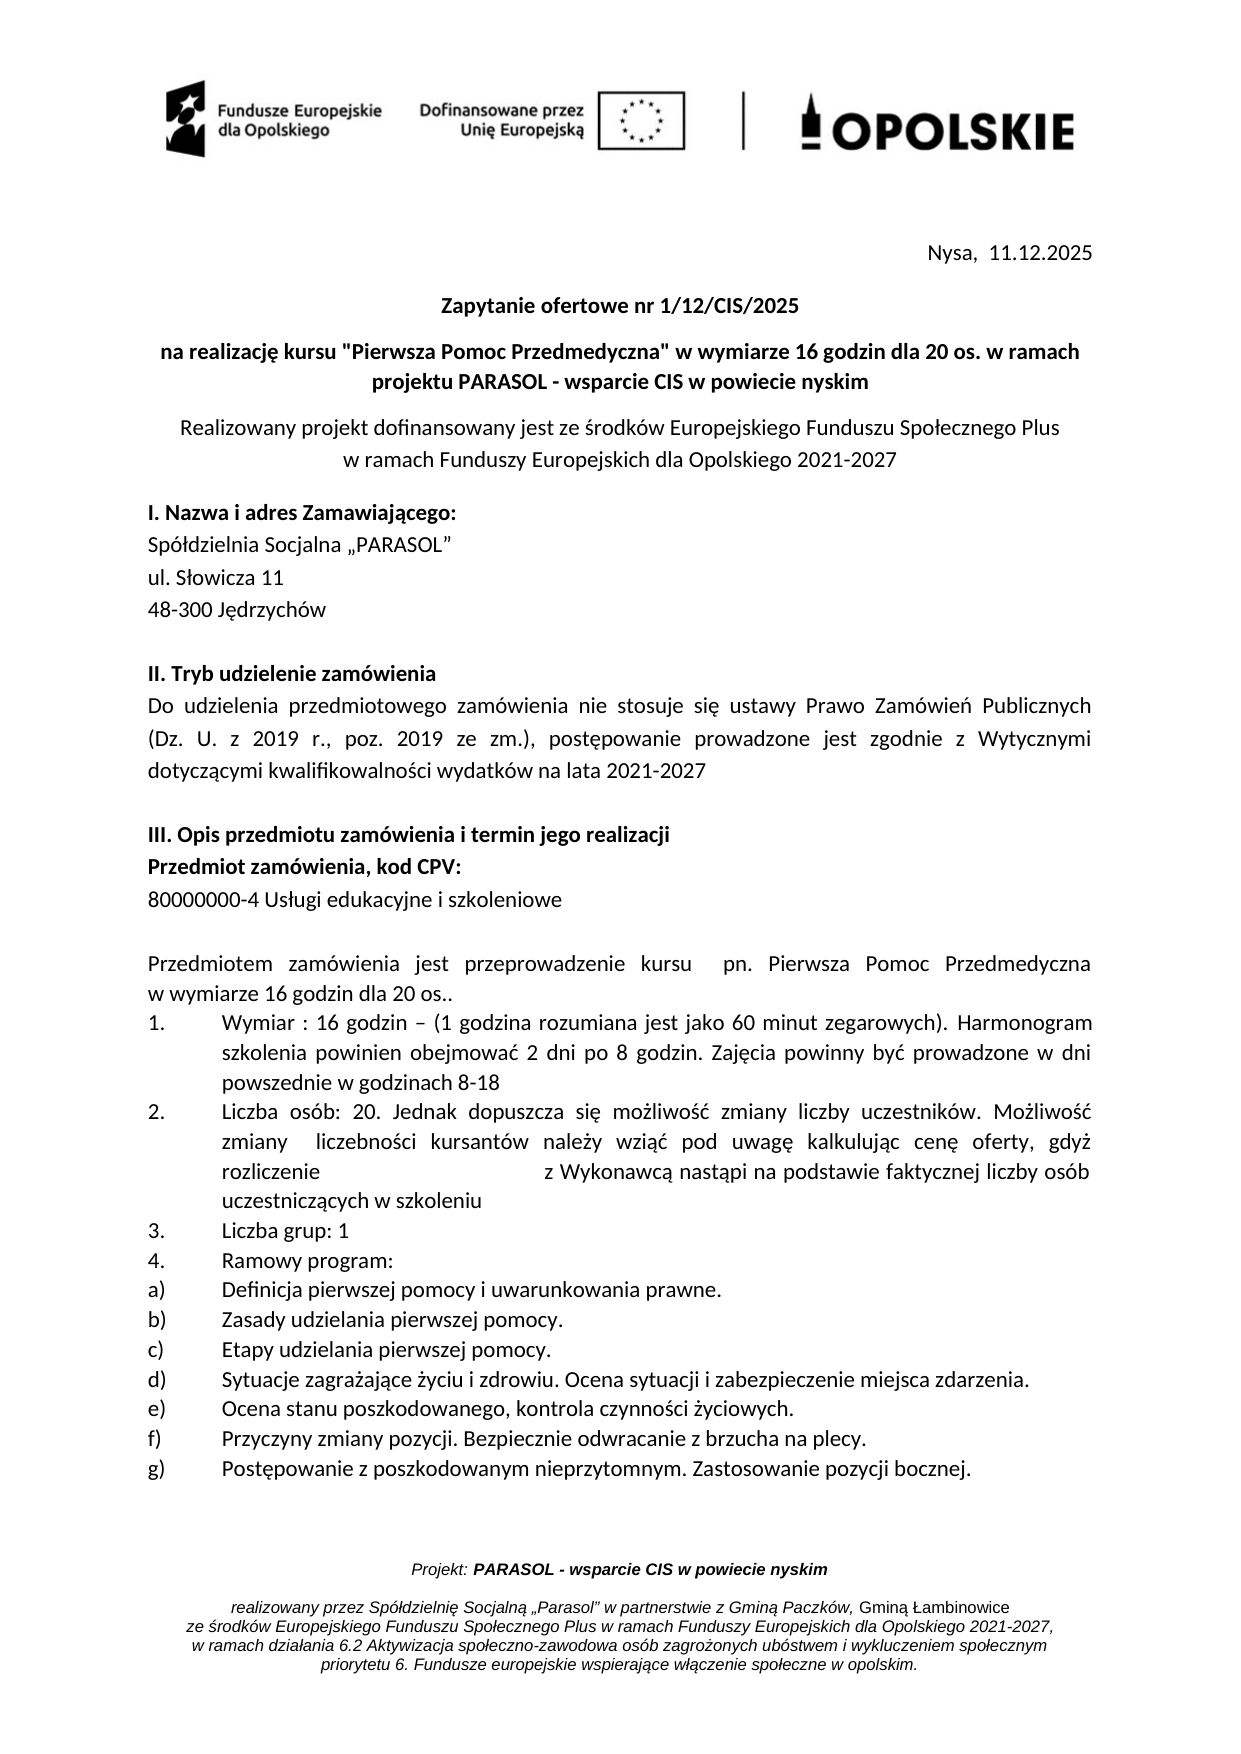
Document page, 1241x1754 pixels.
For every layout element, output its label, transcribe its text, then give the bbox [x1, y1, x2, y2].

text Przedmiotem zamówienia jest przeprowadzenie kursu pn. Pierwsza Pomoc Przedmedyczna w wymiarze 16 godzin dla 20 os.. [148, 949, 1093, 1007]
text I. Nazwa i adres Zamawiającego: [148, 498, 1093, 526]
text Nysa, 11.12.2025 [148, 238, 1093, 266]
text Spółdzielnia Socjalna „PARASOL” [148, 531, 1093, 559]
text 1. Wymiar : 16 godzin – (1 godzina rozumiana jest jako 60 minut zegarowych). Harmonogram szkolenia powinien obejmować 2 dni po 8 godzin. Zajęcia powinny być prowadzone w dni powszednie w godzinach 8-18 [148, 1008, 1093, 1096]
text b) Zasady udzielania pierwszej pomocy. [148, 1305, 1093, 1333]
text Zapytanie ofertowe nr 1/12/CIS/2025 [148, 291, 1093, 319]
text ul. Słowicza 11 [148, 563, 1093, 591]
text d) Sytuacje zagrażające życiu i zdrowiu. Ocena sytuacji i zabezpieczenie miejsca zdarzenia. [148, 1365, 1093, 1393]
text 2. Liczba osób: 20. Jednak dopuszcza się możliwość zmiany liczby uczestników. Możliwość zmiany liczebności kursantów należy wziąć pod uwagę kalkulując cenę oferty, gdyż rozliczenie z Wykonawcą nastąpi na podstawie faktycznej liczby osób uczestniczących w szkoleniu [148, 1097, 1093, 1214]
text Realizowany projekt dofinansowany jest ze środków Europejskiego Funduszu Społecznego Plus w ramach Funduszy Europejskich dla Opolskiego 2021-2027 [148, 413, 1093, 473]
text a) Definicja pierwszej pomocy i uwarunkowania prawne. [148, 1276, 1093, 1304]
text 80000000-4 Usługi edukacyjne i szkoleniowe [148, 885, 1093, 913]
text g) Postępowanie z poszkodowanym nieprzytomnym. Zastosowanie pozycji bocznej. [148, 1454, 1093, 1482]
text 4. Ramowy program: [148, 1246, 1093, 1274]
text na realizację kursu "Pierwsza Pomoc Przedmedyczna" w wymiarze 16 godzin dla 20 os. w ramach projektu PARASOL - wsparcie CIS w powiecie nyskim [148, 337, 1093, 395]
text f) Przyczyny zmiany pozycji. Bezpiecznie odwracanie z brzucha na plecy. [148, 1424, 1093, 1452]
text Przedmiot zamówienia, kod CPV: [148, 852, 1093, 881]
text 3. Liczba grup: 1 [148, 1216, 1093, 1244]
text 48-300 Jędrzychów [148, 595, 1093, 623]
text Do udzielenia przedmiotowego zamówienia nie stosuje się ustawy Prawo Zamówień Publicznych (Dz. U. z 2019 r., poz. 2019 ze zm.), postępowanie prowadzone jest zgodnie z Wytycznymi dotyczącymi kwalifikowalności wydatków na lata 2021-2027 [148, 692, 1093, 784]
text e) Ocena stanu poszkodowanego, kontrola czynności życiowych. [148, 1394, 1093, 1422]
text c) Etapy udzielania pierwszej pomocy. [148, 1335, 1093, 1363]
text III. Opis przedmiotu zamówienia i termin jego realizacji [148, 820, 1093, 848]
text II. Tryb udzielenie zamówienia [148, 659, 1093, 687]
